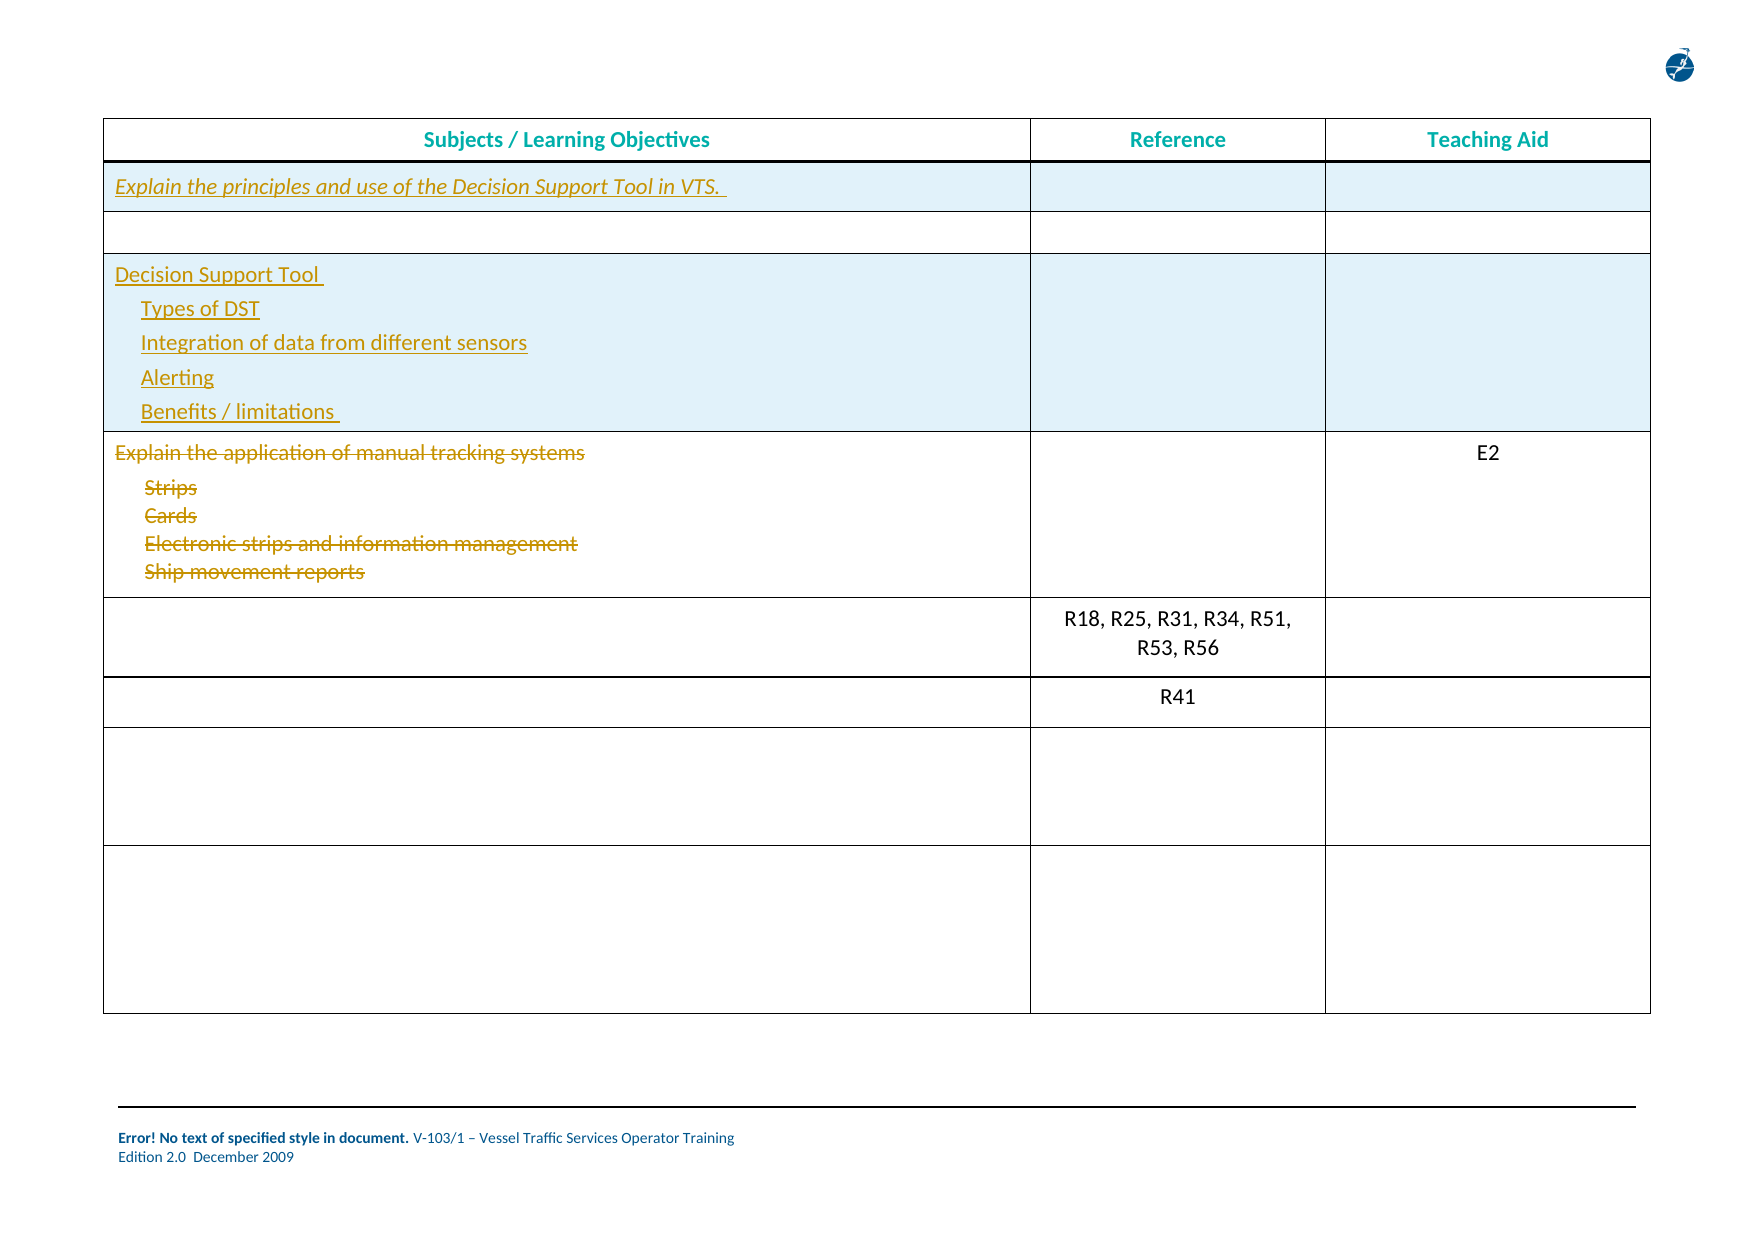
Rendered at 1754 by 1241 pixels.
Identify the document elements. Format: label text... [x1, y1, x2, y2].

table_header Reference [1031, 119, 1325, 160]
table_cell [104, 212, 1030, 253]
table_header Teaching Aid [1326, 119, 1650, 160]
table_cell [1031, 212, 1325, 253]
table_cell R41 [1031, 678, 1325, 727]
table_cell [1031, 846, 1325, 1013]
table_cell [1326, 728, 1650, 845]
table_cell E2 [1326, 432, 1650, 597]
table_cell [1031, 728, 1325, 845]
table_header Subjects / Learning Objectives [104, 119, 1030, 160]
table_cell [104, 598, 1030, 676]
table_cell [104, 678, 1030, 727]
table_cell [104, 846, 1030, 1013]
table_cell [1326, 678, 1650, 727]
table_cell R18, R25, R31, R34, R51, R53, R56 [1031, 598, 1325, 676]
table_cell [1031, 432, 1325, 597]
table_cell [1326, 212, 1650, 253]
table_cell [1326, 598, 1650, 676]
table_cell [1326, 846, 1650, 1013]
table_cell [104, 432, 1030, 597]
table_cell [104, 728, 1030, 845]
picture [1634, 0, 1753, 117]
